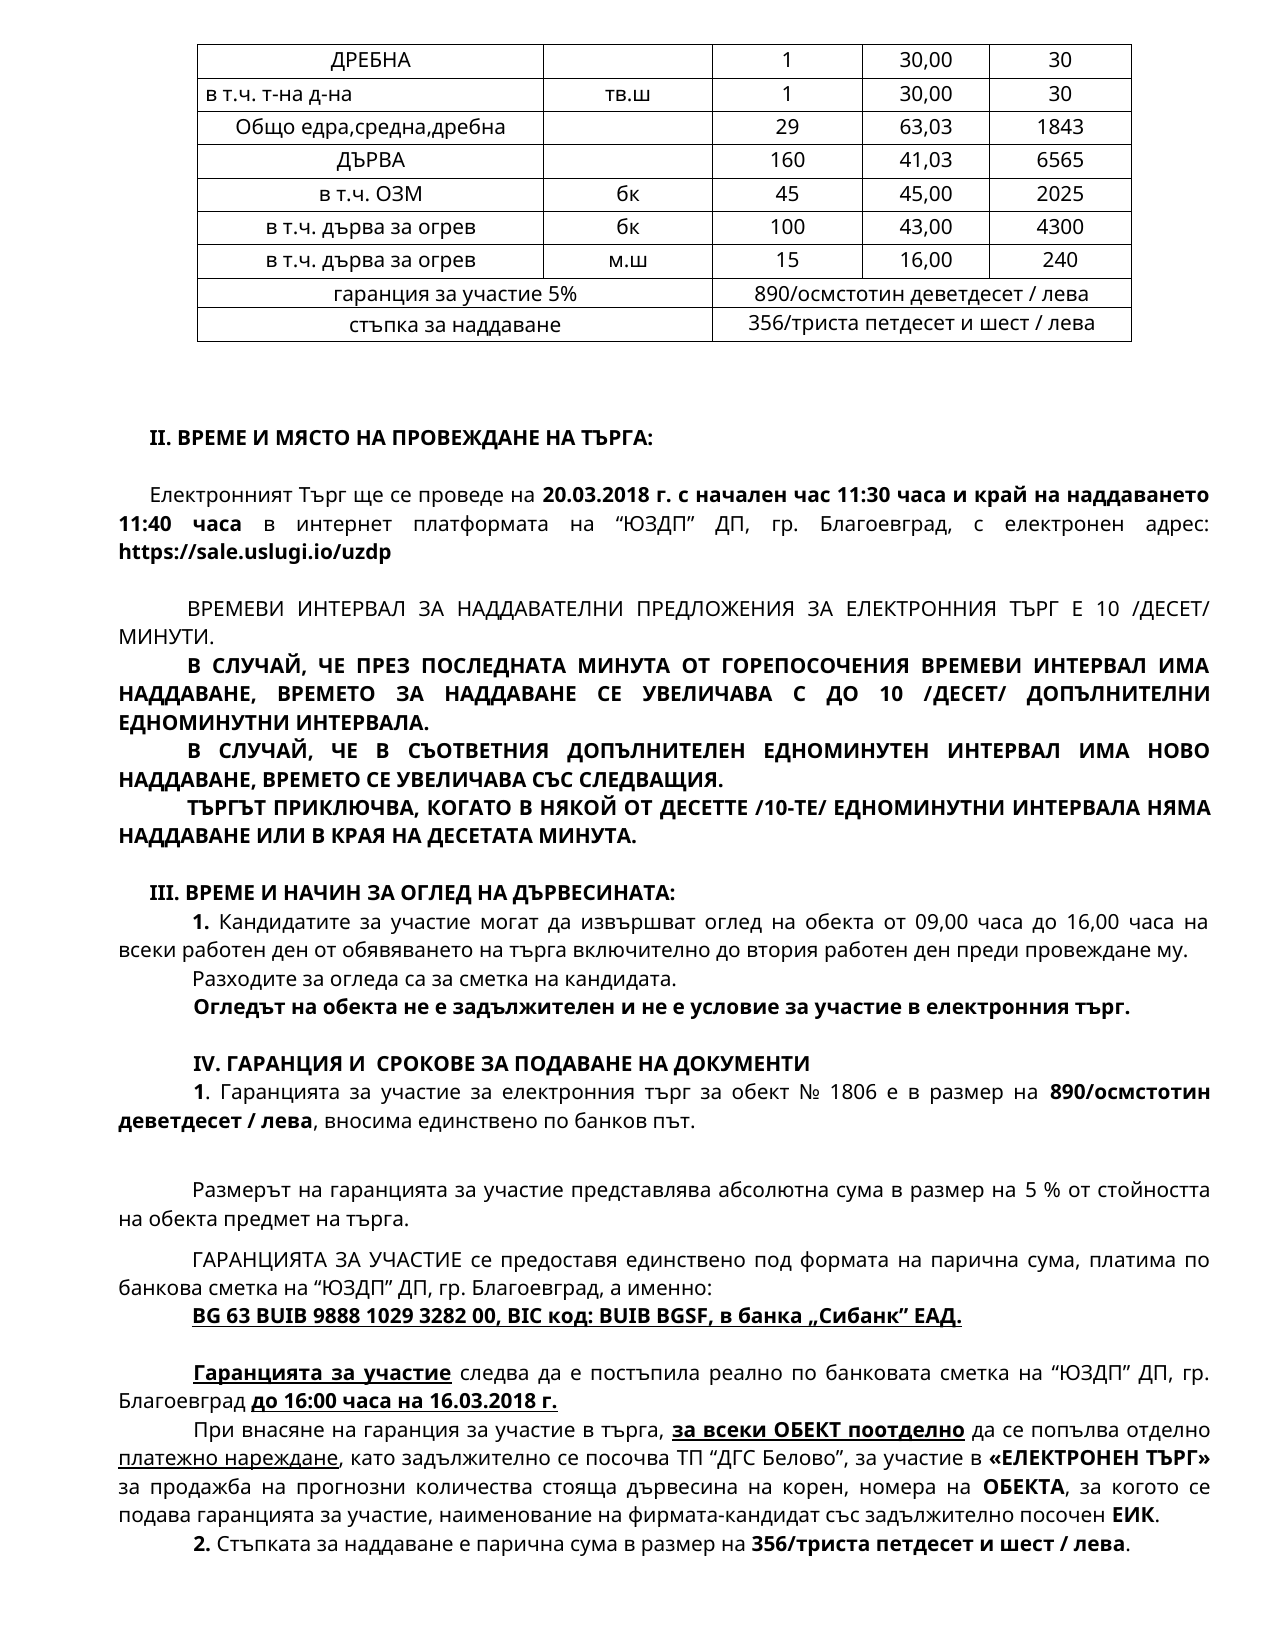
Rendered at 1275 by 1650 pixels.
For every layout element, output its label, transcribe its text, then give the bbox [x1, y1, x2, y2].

table_cell 15 [713, 245, 862, 278]
table_cell 45,00 [863, 179, 989, 211]
table_cell 240 [990, 245, 1131, 278]
text 2. Стъпката за наддаване е парична сума в размер на 356/триста петдесет и шест / лева. [118, 1529, 1211, 1557]
text 1. Гаранцията за участие за електронния търг за обект № 1806 е в размер на 890/осмстотин деветдесет / лева, вносима единствено по банков път. [118, 1077, 1211, 1134]
text BG 63 BUIB 9888 1029 3282 00, BIC код: BUIB BGSF, в банка „Сибанк” ЕАД. [118, 1302, 1211, 1330]
table_cell 356/триста петдесет и шест / лева [713, 308, 1131, 341]
table_cell гаранция за участие 5% [198, 279, 712, 307]
text ТЪРГЪТ ПРИКЛЮЧВА, КОГАТО В НЯКОЙ ОТ ДЕСЕТТЕ /10-ТЕ/ ЕДНОМИНУТНИ ИНТЕРВАЛА НЯМА НАДДАВАНЕ ИЛИ В КРАЯ НА ДЕСЕТАТА МИНУТА. [118, 793, 1211, 850]
text II. ВРЕМЕ И МЯСТО НА ПРОВЕЖДАНЕ НА ТЪРГА: [118, 423, 1211, 452]
text В СЛУЧАЙ, ЧЕ ПРЕЗ ПОСЛЕДНАТА МИНУТА ОТ ГОРЕПОСОЧЕНИЯ ВРЕМЕВИ ИНТЕРВАЛ ИМА НАДДАВАНЕ, ВРЕМЕТО ЗА НАДДАВАНЕ СЕ УВЕЛИЧАВА С ДО 10 /ДЕСЕТ/ ДОПЪЛНИТЕЛНИ ЕДНОМИНУТНИ ИНТЕРВАЛА. [118, 651, 1211, 736]
table_cell ДРЕБНА [198, 45, 543, 78]
table_cell ДЪРВА [198, 145, 543, 178]
table_cell 16,00 [863, 245, 989, 278]
table_cell 160 [713, 145, 862, 178]
table_cell тв.ш [544, 79, 712, 111]
table_cell 100 [713, 212, 862, 244]
table_cell Общо едра,средна,дребна [198, 112, 543, 144]
text ВРЕМЕВИ ИНТЕРВАЛ ЗА НАДДАВАТЕЛНИ ПРЕДЛОЖЕНИЯ ЗА ЕЛЕКТРОННИЯ ТЪРГ Е 10 /ДЕСЕТ/ МИНУТИ. [118, 594, 1211, 651]
table_cell [544, 145, 712, 178]
text 1. Кандидатите за участие могат да извършват оглед на обекта от 09,00 часа до 16,00 часа на всеки работен ден от обявяването на търга включително до втория работен ден преди провеждане му. [118, 907, 1211, 964]
text Разходите за огледа са за сметка на кандидата. [118, 964, 1211, 992]
table_cell 1 [713, 45, 862, 78]
table_cell 30 [990, 45, 1131, 78]
table_cell 45 [713, 179, 862, 211]
table_cell [544, 45, 712, 78]
table_cell в т.ч. дърва за огрев [198, 245, 543, 278]
table_cell 41,03 [863, 145, 989, 178]
table_cell 890/осмстотин деветдесет / лева [713, 279, 1131, 307]
table_cell в т.ч. ОЗМ [198, 179, 543, 211]
table_cell в т.ч. т-на д-на [198, 79, 543, 111]
text Огледът на обекта не е задължителен и не е условие за участие в електронния търг. [118, 992, 1211, 1021]
text Размерът на гаранцията за участие представлява абсолютна сума в размер на 5 % от стойността на обекта предмет на търга. [118, 1175, 1211, 1232]
table_cell бк [544, 179, 712, 211]
table_cell 29 [713, 112, 862, 144]
text ІV. ГАРАНЦИЯ И СРОКОВЕ ЗА ПОДАВАНЕ НА ДОКУМЕНТИ [118, 1049, 1211, 1077]
table_cell 43,00 [863, 212, 989, 244]
table_cell 30 [990, 79, 1131, 111]
text Електронният Търг ще се проведе на 20.03.2018 г. с начален час 11:30 часа и край на наддаването 11:40 часа в интернет платформата на “ЮЗДП” ДП, гр. Благоевград, с електронен адрес: https://sale.uslugi.io/uzdp [118, 480, 1211, 566]
table_cell бк [544, 212, 712, 244]
table_cell 2025 [990, 179, 1131, 211]
table_cell в т.ч. дърва за огрев [198, 212, 543, 244]
table_cell [544, 112, 712, 144]
text III. ВРЕМЕ И НАЧИН ЗА ОГЛЕД НА ДЪРВЕСИНАТА: [149, 878, 1211, 907]
table_cell 63,03 [863, 112, 989, 144]
text Гаранцията за участие следва да е постъпила реално по банковата сметка на “ЮЗДП” ДП, гр. Благоевград до 16:00 часа на 16.03.2018 г. [118, 1358, 1211, 1415]
text ГАРАНЦИЯТА ЗА УЧАСТИЕ се предоставя единствено под формата на парична сума, платима по банкова сметка на “ЮЗДП” ДП, гр. Благоевград, а именно: [118, 1245, 1211, 1302]
table_cell 1843 [990, 112, 1131, 144]
table_cell 30,00 [863, 45, 989, 78]
table_cell 4300 [990, 212, 1131, 244]
table_cell стъпка за наддаване [198, 308, 712, 341]
table_cell м.ш [544, 245, 712, 278]
text При внасяне на гаранция за участие в търга, за всеки ОБЕКТ поотделно да се попълва отделно платежно нареждане, като задължително се посочва ТП “ДГС Белово”, за участие в «ЕЛЕКТРОНЕН ТЪРГ» за продажба на прогнозни количества стояща дървесина на корен, номера на ОБЕКТА, за когото се подава гаранцията за участие, наименование на фирмата-кандидат със задължително посочен ЕИК. [118, 1415, 1211, 1529]
table_cell 1 [713, 79, 862, 111]
text В СЛУЧАЙ, ЧЕ В СЪОТВЕТНИЯ ДОПЪЛНИТЕЛЕН ЕДНОМИНУТЕН ИНТЕРВАЛ ИМА НОВО НАДДАВАНЕ, ВРЕМЕТО СЕ УВЕЛИЧАВА СЪС СЛЕДВАЩИЯ. [118, 736, 1211, 793]
table_cell 30,00 [863, 79, 989, 111]
table_cell 6565 [990, 145, 1131, 178]
